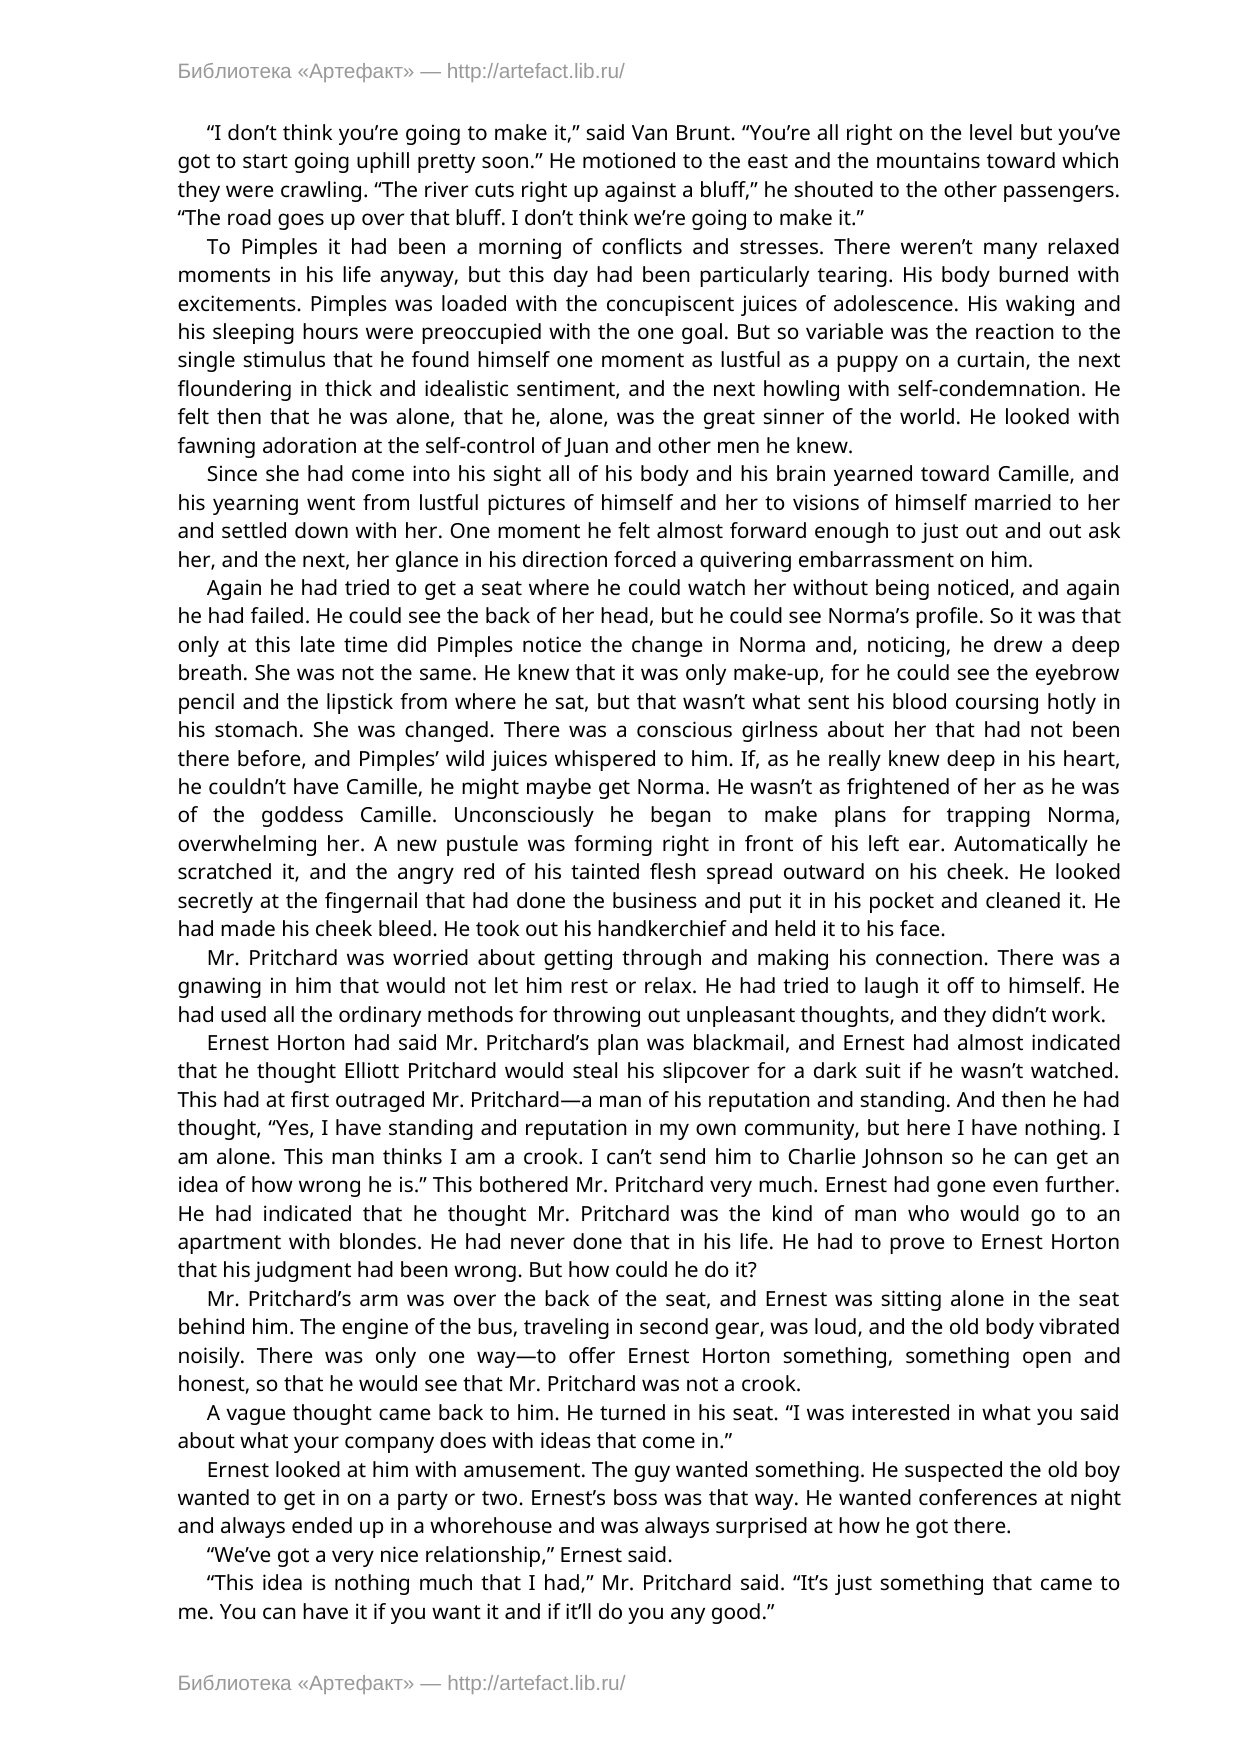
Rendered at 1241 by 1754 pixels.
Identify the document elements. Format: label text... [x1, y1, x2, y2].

text Again he had tried to get a seat where he could watch her without being noticed, and again he had failed. He could see the back of her head, but he could see Norma’s profile. So it was that only at this late time did Pimples notice the change in Norma and, noticing, he drew a deep breath. She was not the same. He knew that it was only make-up, for he could see the eyebrow pencil and the lipstick from where he sat, but that wasn’t what sent his blood coursing hotly in his stomach. She was changed. There was a conscious girlness about her that had not been there before, and Pimples’ wild juices whispered to him. If, as he really knew deep in his heart, he couldn’t have Camille, he might maybe get Norma. He wasn’t as frightened of her as he was of the goddess Camille. Unconsciously he began to make plans for trapping Norma, overwhelming her. A new pustule was forming right in front of his left ear. Automatically he scratched it, and the angry red of his tainted flesh spread outward on his cheek. He looked secretly at the fingernail that had done the business and put it in his pocket and cleaned it. He had made his cheek bleed. He took out his handkerchief and held it to his face. [177, 573, 1122, 943]
text “I don’t think you’re going to make it,” said Van Brunt. “You’re all right on the level but you’ve got to start going uphill pretty soon.” He motioned to the east and the mountains toward which they were crawling. “The river cuts right up against a bluff,” he shouted to the other passengers. “The road goes up over that bluff. I don’t think we’re going to make it.” [177, 118, 1122, 232]
text “This idea is nothing much that I had,” Mr. Pritchard said. “It’s just something that came to me. You can have it if you want it and if it’ll do you any good.” [177, 1568, 1122, 1625]
text A vague thought came back to him. He turned in his seat. “I was interested in what you said about what your company does with ideas that come in.” [177, 1398, 1122, 1455]
text Ernest looked at him with amusement. The guy wanted something. He suspected the old boy wanted to get in on a party or two. Ernest’s boss was that way. He wanted conferences at night and always ended up in a whorehouse and was always surprised at how he got there. [177, 1455, 1122, 1540]
text Since she had come into his sight all of his body and his brain yearned toward Camille, and his yearning went from lustful pictures of himself and her to visions of himself married to her and settled down with her. One moment he felt almost forward enough to just out and out ask her, and the next, her glance in his direction forced a quivering embarrassment on him. [177, 459, 1122, 573]
text Mr. Pritchard’s arm was over the back of the seat, and Ernest was sitting alone in the seat behind him. The engine of the bus, traveling in second gear, was loud, and the old body vibrated noisily. There was only one way—to offer Ernest Horton something, something open and honest, so that he would see that Mr. Pritchard was not a crook. [177, 1284, 1122, 1398]
text Mr. Pritchard was worried about getting through and making his connection. There was a gnawing in him that would not let him rest or relax. He had tried to laugh it off to himself. He had used all the ordinary methods for throwing out unpleasant thoughts, and they didn’t work. [177, 943, 1122, 1028]
text “We’ve got a very nice relationship,” Ernest said. [177, 1540, 1122, 1568]
text Ernest Horton had said Mr. Pritchard’s plan was blackmail, and Ernest had almost indicated that he thought Elliott Pritchard would steal his slipcover for a dark suit if he wasn’t watched. This had at first outraged Mr. Pritchard—a man of his reputation and standing. And then he had thought, “Yes, I have standing and reputation in my own community, but here I have nothing. I am alone. This man thinks I am a crook. I can’t send him to Charlie Johnson so he can get an idea of how wrong he is.” This bothered Mr. Pritchard very much. Ernest had gone even further. He had indicated that he thought Mr. Pritchard was the kind of man who would go to an apartment with blondes. He had never done that in his life. He had to prove to Ernest Horton that his judgment had been wrong. But how could he do it? [177, 1028, 1122, 1284]
text To Pimples it had been a morning of conflicts and stresses. There weren’t many relaxed moments in his life anyway, but this day had been particularly tearing. His body burned with excitements. Pimples was loaded with the concupiscent juices of adolescence. His waking and his sleeping hours were preoccupied with the one goal. But so variable was the reaction to the single stimulus that he found himself one moment as lustful as a puppy on a curtain, the next floundering in thick and idealistic sentiment, and the next howling with self-condemnation. He felt then that he was alone, that he, alone, was the great sinner of the world. He looked with fawning adoration at the self-control of Juan and other men he knew. [177, 232, 1122, 459]
